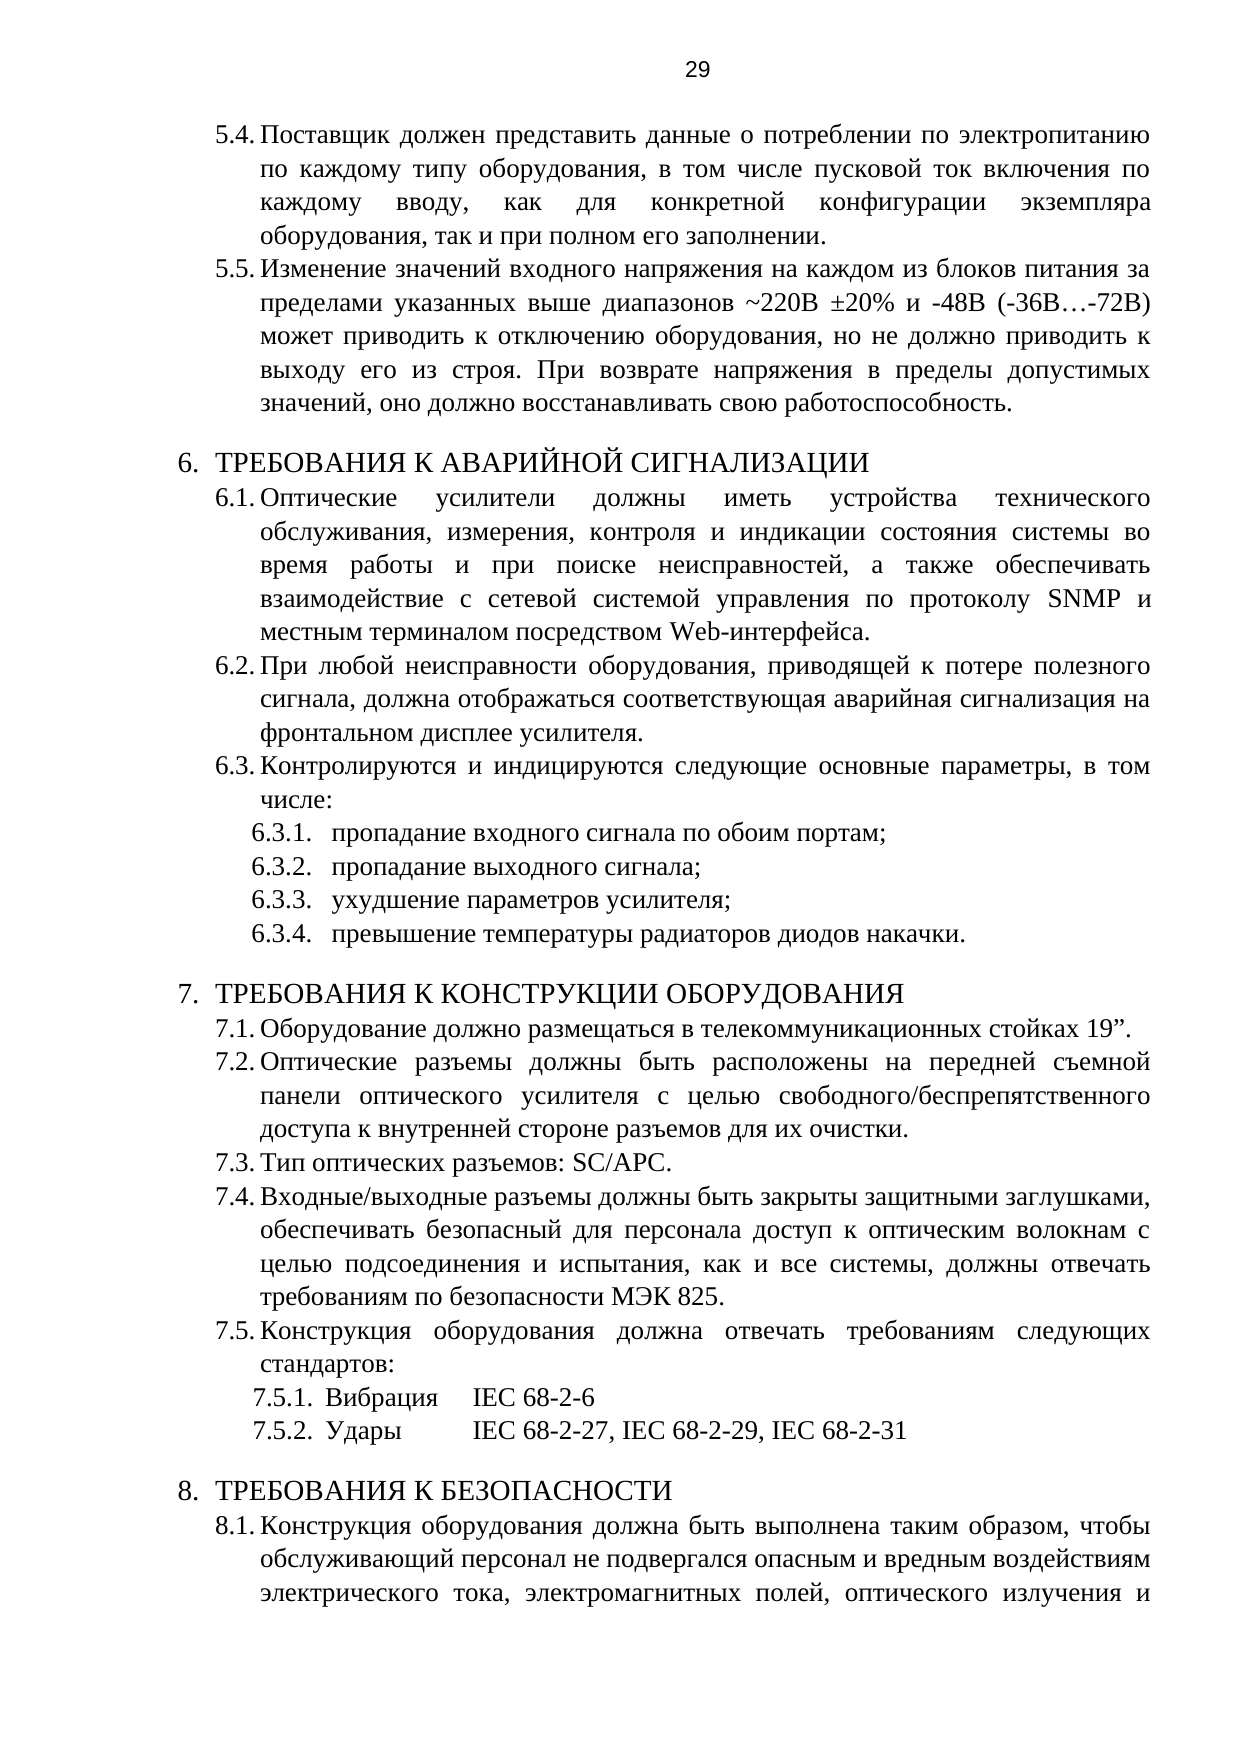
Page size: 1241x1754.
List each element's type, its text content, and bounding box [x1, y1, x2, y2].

list Изменение значений входного напряжения на каждом из блоков питания за пределами указанных выше диапазонов ~220В ±20% и -48В (-36В…-72В) может приводить к отключению оборудования, но не должно приводить к выходу его из строя. При возврате напряжения в пределы допустимых значений, оно должно восстанавливать свою работоспособность. [215, 252, 1152, 418]
list Удары IEC 68-2-27, IEC 68-2-29, IEC 68-2-31 [252, 1414, 1152, 1446]
list Оптические разъемы должны быть расположены на передней съемной панели оптического усилителя с целью свободного/беспрепятственного доступа к внутренней стороне разъемов для их очистки. [215, 1045, 1152, 1144]
list ухудшение параметров усилителя; [251, 884, 1152, 915]
list пропадание выходного сигнала; [251, 850, 1152, 881]
list превышение температуры радиаторов диодов накачки. [251, 917, 1152, 948]
subtitle ТРЕБОВАНИЯ К АВАРИЙНОЙ СИГНАЛИЗАЦИИ [177, 445, 1152, 478]
list Тип оптических разъемов: SC/APC. [215, 1146, 1152, 1177]
list Контролируются и индицируются следующие основные параметры, в том числе: [215, 749, 1152, 814]
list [215, 1509, 1152, 1607]
list Вибрация IEC 68-2-6 [252, 1381, 1152, 1412]
list Конструкция оборудования должна отвечать требованиям следующих стандартов: [215, 1314, 1152, 1378]
list Входные/выходные разъемы должны быть закрыты защитными заглушками, обеспечивать безопасный для персонала доступ к оптическим волокнам с целью подсоединения и испытания, как и все системы, должны отвечать требованиям по безопасности МЭК 825. [215, 1179, 1152, 1311]
list При любой неисправности оборудования, приводящей к потере полезного сигнала, должна отображаться соответствующая аварийная сигнализация на фронтальном дисплее усилителя. [215, 649, 1152, 747]
list Оптические усилители должны иметь устройства технического обслуживания, измерения, контроля и индикации состояния системы во время работы и при поиске неисправностей, а также обеспечивать взаимодействие с сетевой системой управления по протоколу SNMP и местным терминалом посредством Web-интерфейса. [215, 481, 1152, 646]
subtitle ТРЕБОВАНИЯ К БЕЗОПАСНОСТИ [177, 1473, 1152, 1506]
list Поставщик должен представить данные о потреблении по электропитанию по каждому типу оборудования, в том числе пусковой ток включения по каждому вводу, как для конкретной конфигурации экземпляра оборудования, так и при полном его заполнении. [215, 118, 1152, 250]
list Оборудование должно размещаться в телекоммуникационных стойках 19”. [215, 1012, 1152, 1043]
list пропадание входного сигнала по обоим портам; [251, 817, 1152, 848]
subtitle ТРЕБОВАНИЯ К КОНСТРУКЦИИ ОБОРУДОВАНИЯ [177, 976, 1152, 1009]
